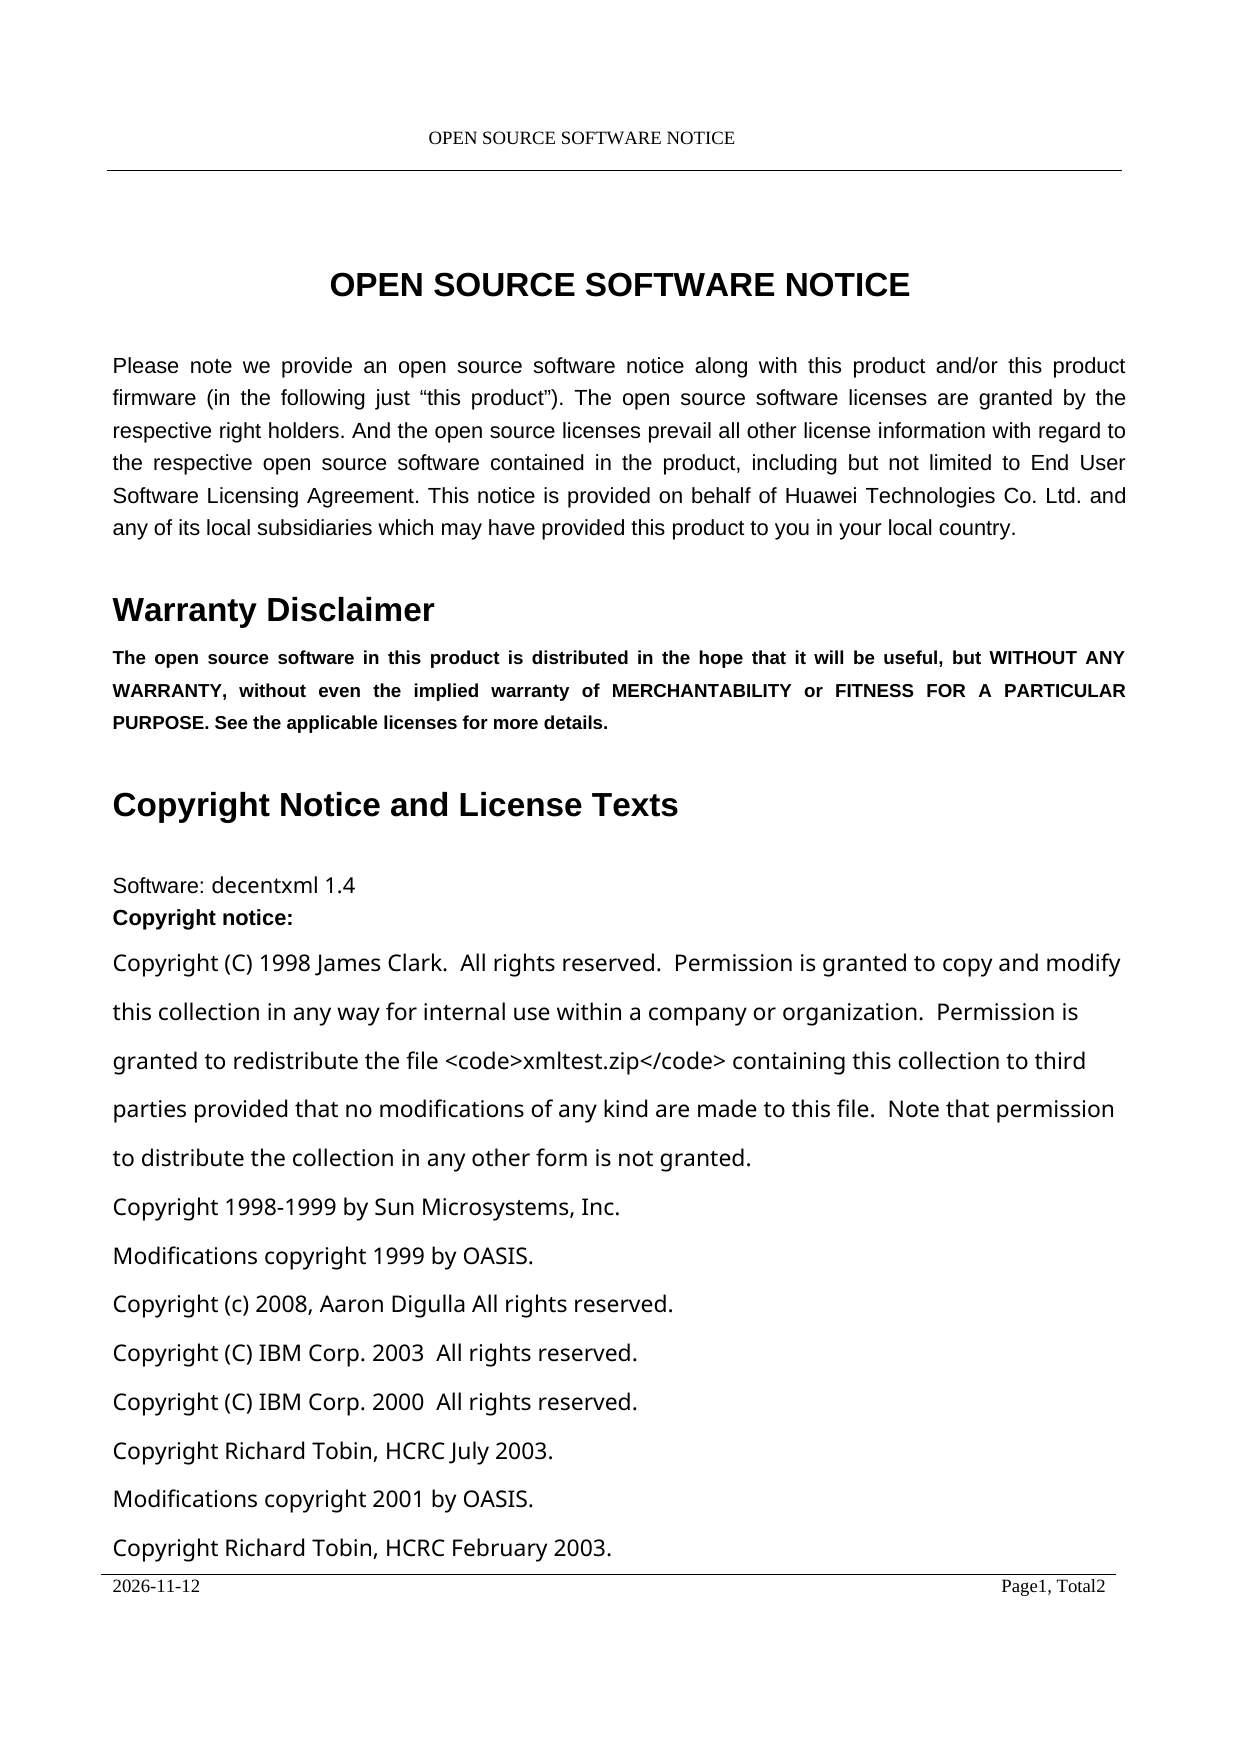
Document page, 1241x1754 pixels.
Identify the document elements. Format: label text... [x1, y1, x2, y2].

text Copyright notice: [112, 901, 1128, 934]
text Software: decentxml 1.4 [112, 869, 1128, 901]
text OPEN SOURCE SOFTWARE NOTICE [112, 251, 1128, 316]
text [112, 947, 1128, 1564]
text Please note we provide an open source software notice along with this product and/or this product firmware (in the following just “this product”). The open source software licenses are granted by the respective right holders. And the open source licenses prevail all other license information with regard to the respective open source software contained in the product, including but not limited to End User Software Licensing Agreement. This notice is provided on behalf of Huawei Technologies Co. Ltd. and any of its local subsidiaries which may have provided this product to you in your local country. [112, 349, 1128, 544]
text Copyright Notice and License Texts [112, 771, 1128, 836]
text Warranty Disclaimer [112, 576, 1128, 641]
text The open source software in this product is distributed in the hope that it will be useful, but WITHOUT ANY WARRANTY, without even the implied warranty of MERCHANTABILITY or FITNESS FOR A PARTICULAR PURPOSE. See the applicable licenses for more details. [112, 641, 1128, 739]
